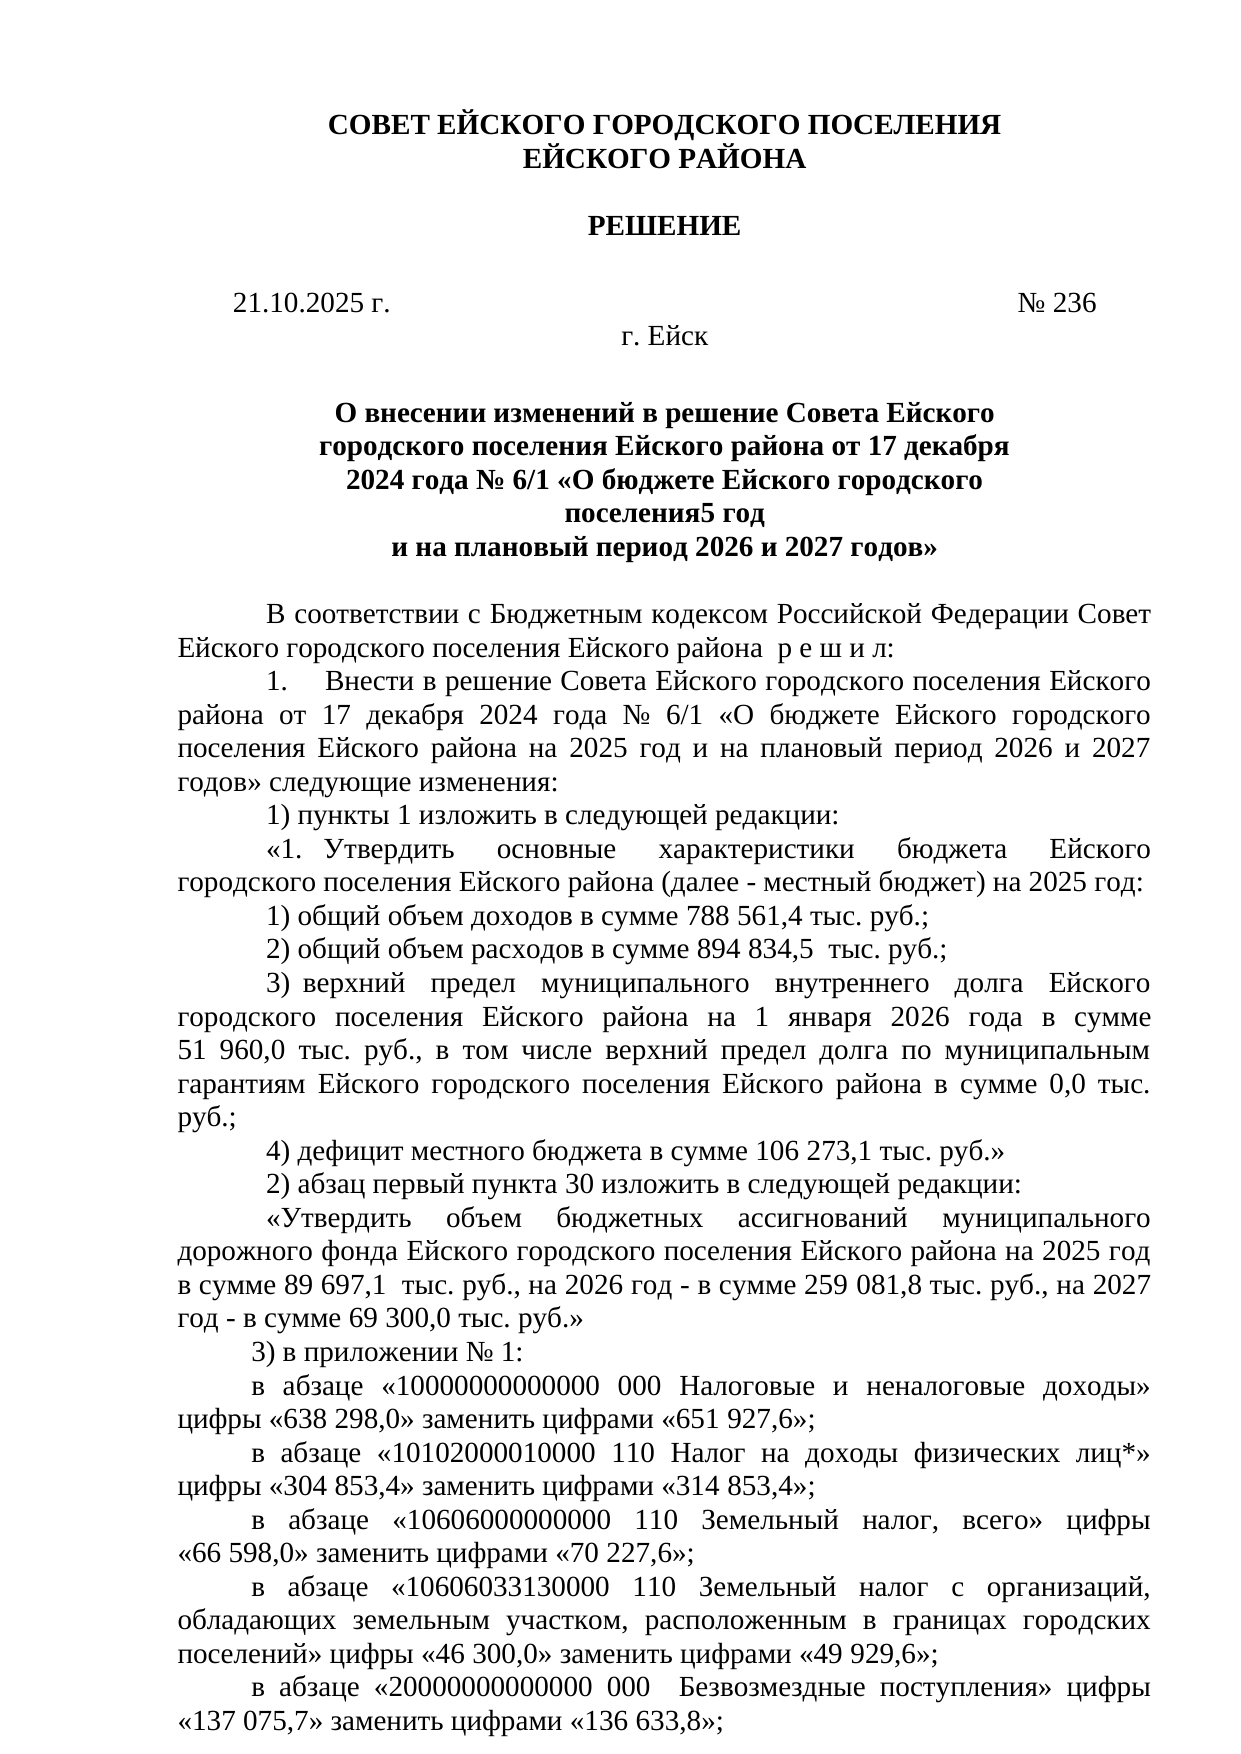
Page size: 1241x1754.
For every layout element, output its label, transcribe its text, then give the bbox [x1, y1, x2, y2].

text ЕЙСКОГО РАЙОНА [295, 141, 1034, 174]
text 4) дефицит местного бюджета в сумме 106 273,1 тыс. руб.» [177, 1133, 1152, 1166]
list Внести в решение Совета Ейского городского поселения Ейского района от 17 декабря 2024 года № 6/1 «О бюджете Ейского городского поселения Ейского района на 2025 год и на плановый период 2026 и 2027 годов» следующие изменения: [177, 663, 1152, 797]
text 21.10.2025 г. № 236 [177, 285, 1152, 318]
text СОВЕТ ЕЙСКОГО ГОРОДСКОГО ПОСЕЛЕНИЯ [295, 107, 1034, 141]
list «1. Утвердить основные характеристики бюджета Ейского городского поселения Ейского района (далее - местный бюджет) на 2025 год: [177, 831, 1152, 898]
list в абзаце «10000000000000 000 Налоговые и неналоговые доходы» цифры «638 298,0» заменить цифрами «651 927,6»; [177, 1368, 1152, 1435]
list 1) общий объем доходов в сумме 788 561,4 тыс. руб.; [177, 898, 1152, 932]
text РЕШЕНИЕ [295, 208, 1034, 242]
list в абзаце «10102000010000 110 Налог на доходы физических лиц*» цифры «304 853,4» заменить цифрами «314 853,4»; [177, 1435, 1152, 1502]
text О внесении изменений в решение Совета Ейского городского поселения Ейского района от 17 декабря 2024 года № 6/1 «О бюджете Ейского городского поселения Ейского района на 2025 год [295, 395, 1034, 529]
list в абзаце «10606033130000 110 Земельный налог с организаций, обладающих земельным участком, расположенным в границах городских поселений» цифры «46 300,0» заменить цифрами «49 929,6»; [177, 1569, 1152, 1669]
list в абзаце «10606000000000 110 Земельный налог, всего» цифры «66 598,0» заменить цифрами «70 227,6»; [177, 1502, 1152, 1569]
list 3) верхний предел муниципального внутреннего долга Ейского городского поселения Ейского района на 1 января 2026 года в сумме 51 960,0 тыс. руб., в том числе верхний предел долга по муниципальным гарантиям Ейского городского поселения Ейского района в сумме 0,0 тыс. руб.; [177, 965, 1152, 1133]
text 1) пункты 1 изложить в следующей редакции: [177, 797, 1152, 831]
text В соответствии с Бюджетным кодексом Российской Федерации Совет Ейского городского поселения Ейского района р е ш и л: [177, 596, 1152, 663]
list в абзаце «20000000000000 000 Безвозмездные поступления» цифры «137 075,7» заменить цифрами «136 633,8»; [177, 1669, 1152, 1737]
text и на плановый период 2026 и 2027 годов» [295, 529, 1034, 563]
list 3) в приложении № 1: [177, 1334, 1152, 1368]
text 2) общий объем расходов в сумме 894 834,5 тыс. руб.; [177, 932, 1152, 965]
list «Утвердить объем бюджетных ассигнований муниципального дорожного фонда Ейского городского поселения Ейского района на 2025 год в сумме 89 697,1 тыс. руб., на 2026 год - в сумме 259 081,8 тыс. руб., на 2027 год - в сумме 69 300,0 тыс. руб.» [177, 1200, 1152, 1334]
list 2) абзац первый пункта 30 изложить в следующей редакции: [177, 1166, 1152, 1200]
text г. Ейск [295, 318, 1034, 352]
